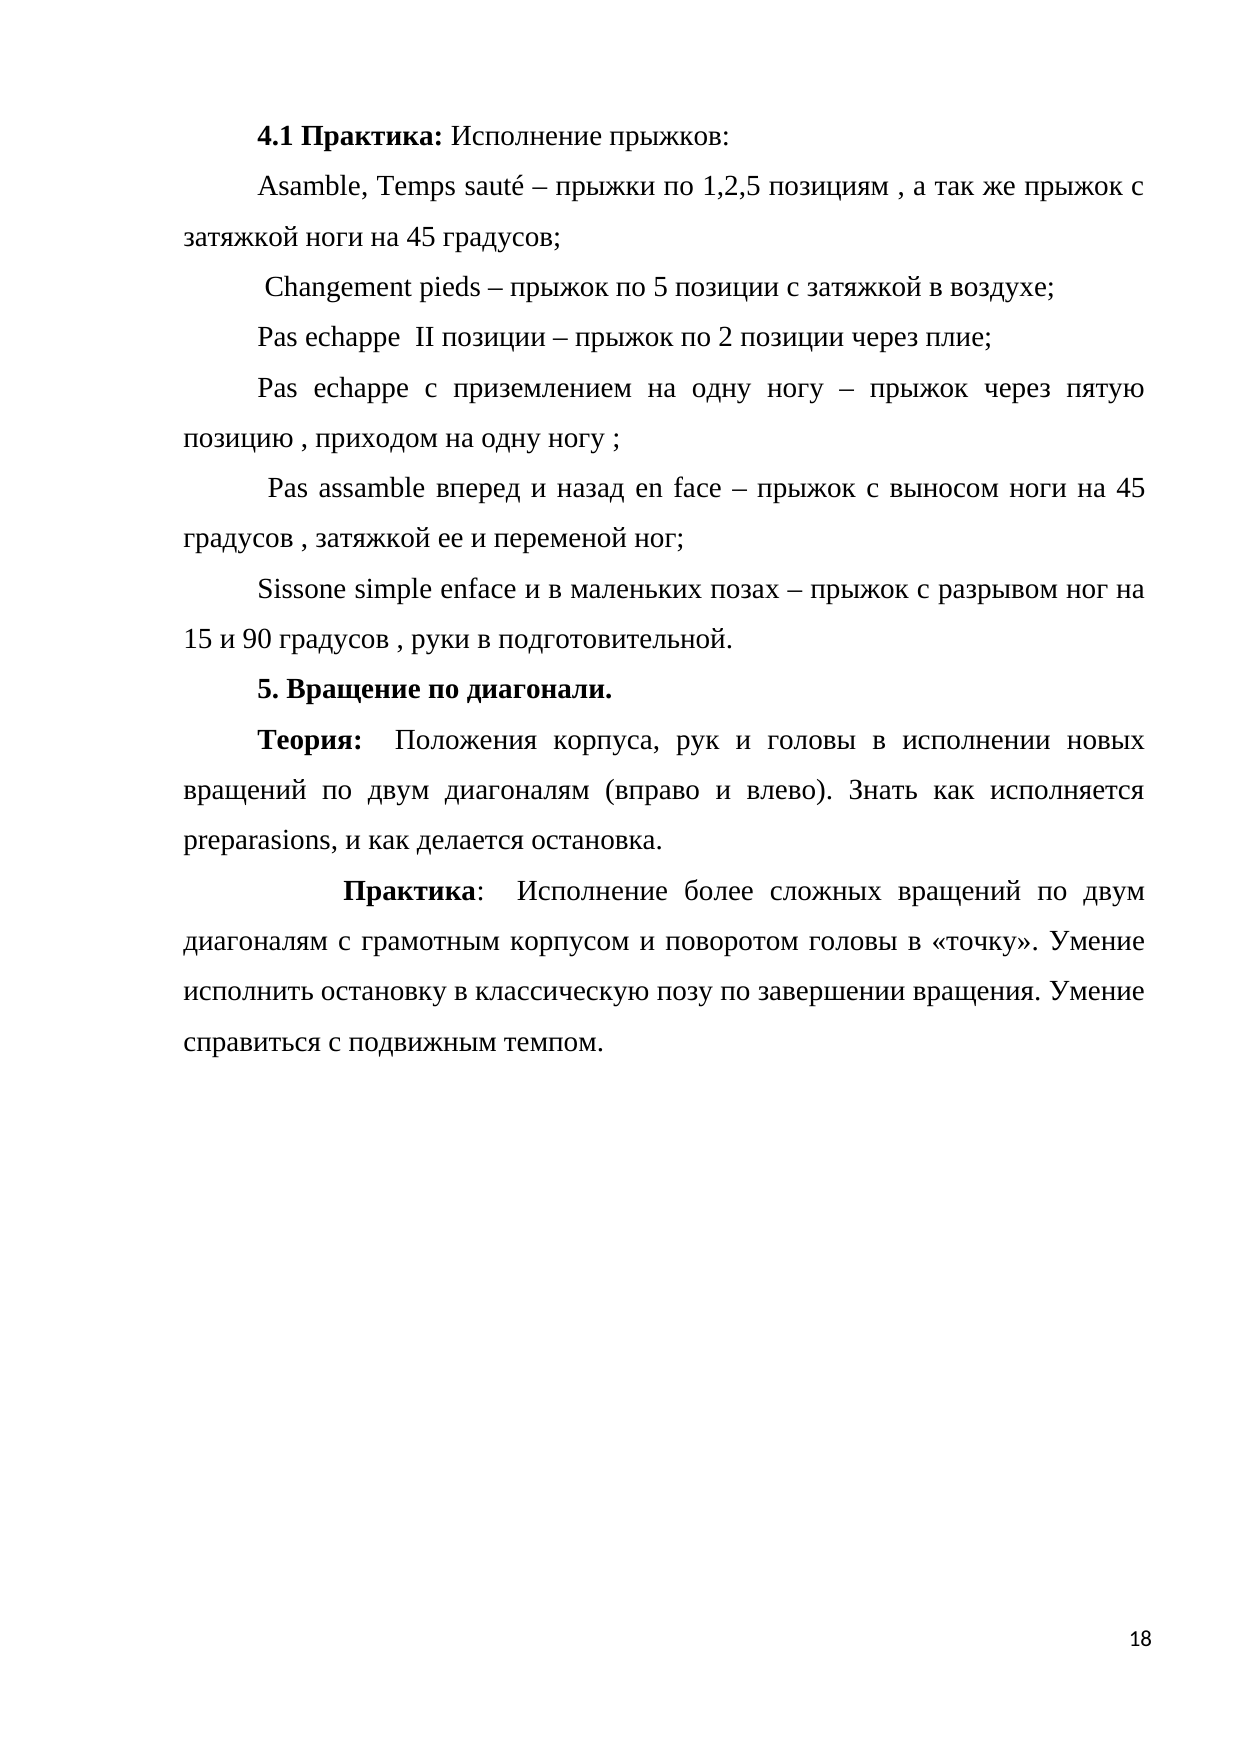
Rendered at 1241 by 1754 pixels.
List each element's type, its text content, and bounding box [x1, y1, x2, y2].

text Теория: Положения корпуса, рук и головы в исполнении новых вращений по двум диагоналям (вправо и влево). Знать как исполняется preparasions, и как делается остановка. [183, 722, 1146, 856]
text Asamble, Temps sauté – прыжки по 1,2,5 позициям , а так же прыжок с затяжкой ноги на 45 градусов; [183, 168, 1146, 252]
text Changement pieds – прыжок по 5 позиции с затяжкой в воздухе; [183, 269, 1146, 303]
text 5. Вращение по диагонали. [183, 672, 1146, 705]
text Pas echappe с приземлением на одну ногу – прыжок через пятую позицию , приходом на одну ногу ; [183, 370, 1146, 453]
text 4.1 Практика: Исполнение прыжков: [183, 118, 1146, 152]
text Pas echappe II позиции – прыжок по 2 позиции через плие; [183, 319, 1146, 353]
text Практика: Исполнение более сложных вращений по двум диагоналям с грамотным корпусом и поворотом головы в «точку». Умение исполнить остановку в классическую позу по завершении вращения. Умение справиться с подвижным темпом. [183, 873, 1146, 1057]
text Sissone simple enface и в маленьких позах – прыжок с разрывом ног на 15 и 90 градусов , руки в подготовительной. [183, 571, 1146, 655]
text Pas assamble вперед и назад en face – прыжок с выносом ноги на 45 градусов , затяжкой ее и переменой ног; [183, 470, 1146, 554]
